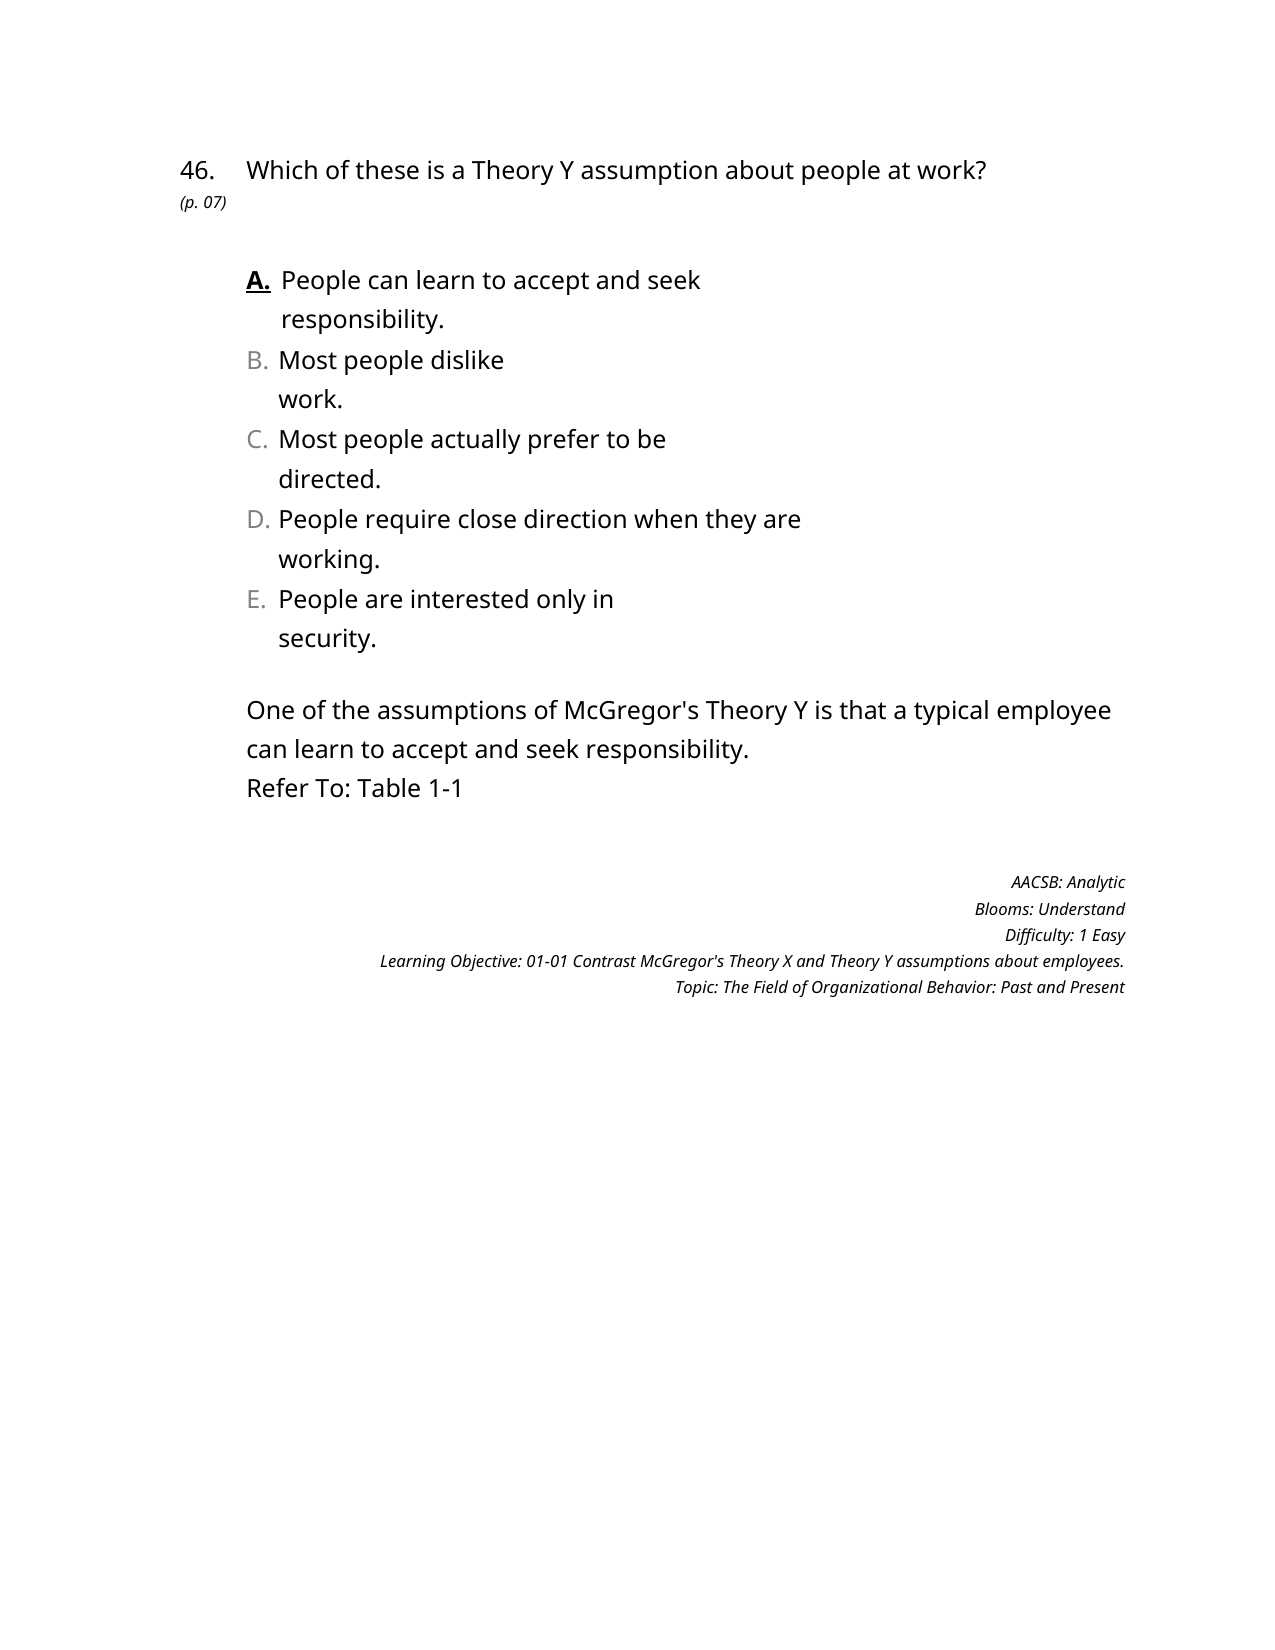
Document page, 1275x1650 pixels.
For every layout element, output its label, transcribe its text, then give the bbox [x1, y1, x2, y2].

table_header 46. (p. 07) [180, 153, 246, 842]
table_header AACSB: Analytic Blooms: Understand Difficulty: 1 Easy Learning Objective: 01-01 Contrast McGregor's Theory X and Theory Y assumptions about employees. Topic: The Field of Organizational Behavior: Past and Present [180, 871, 1125, 1034]
table_header Which of these is a Theory Y assumption about people at work? One of the assumptions of McGregor's Theory Y is that a typical employee can learn to accept and seek responsibility. Refer To: Table 1-1 [246, 153, 1125, 842]
